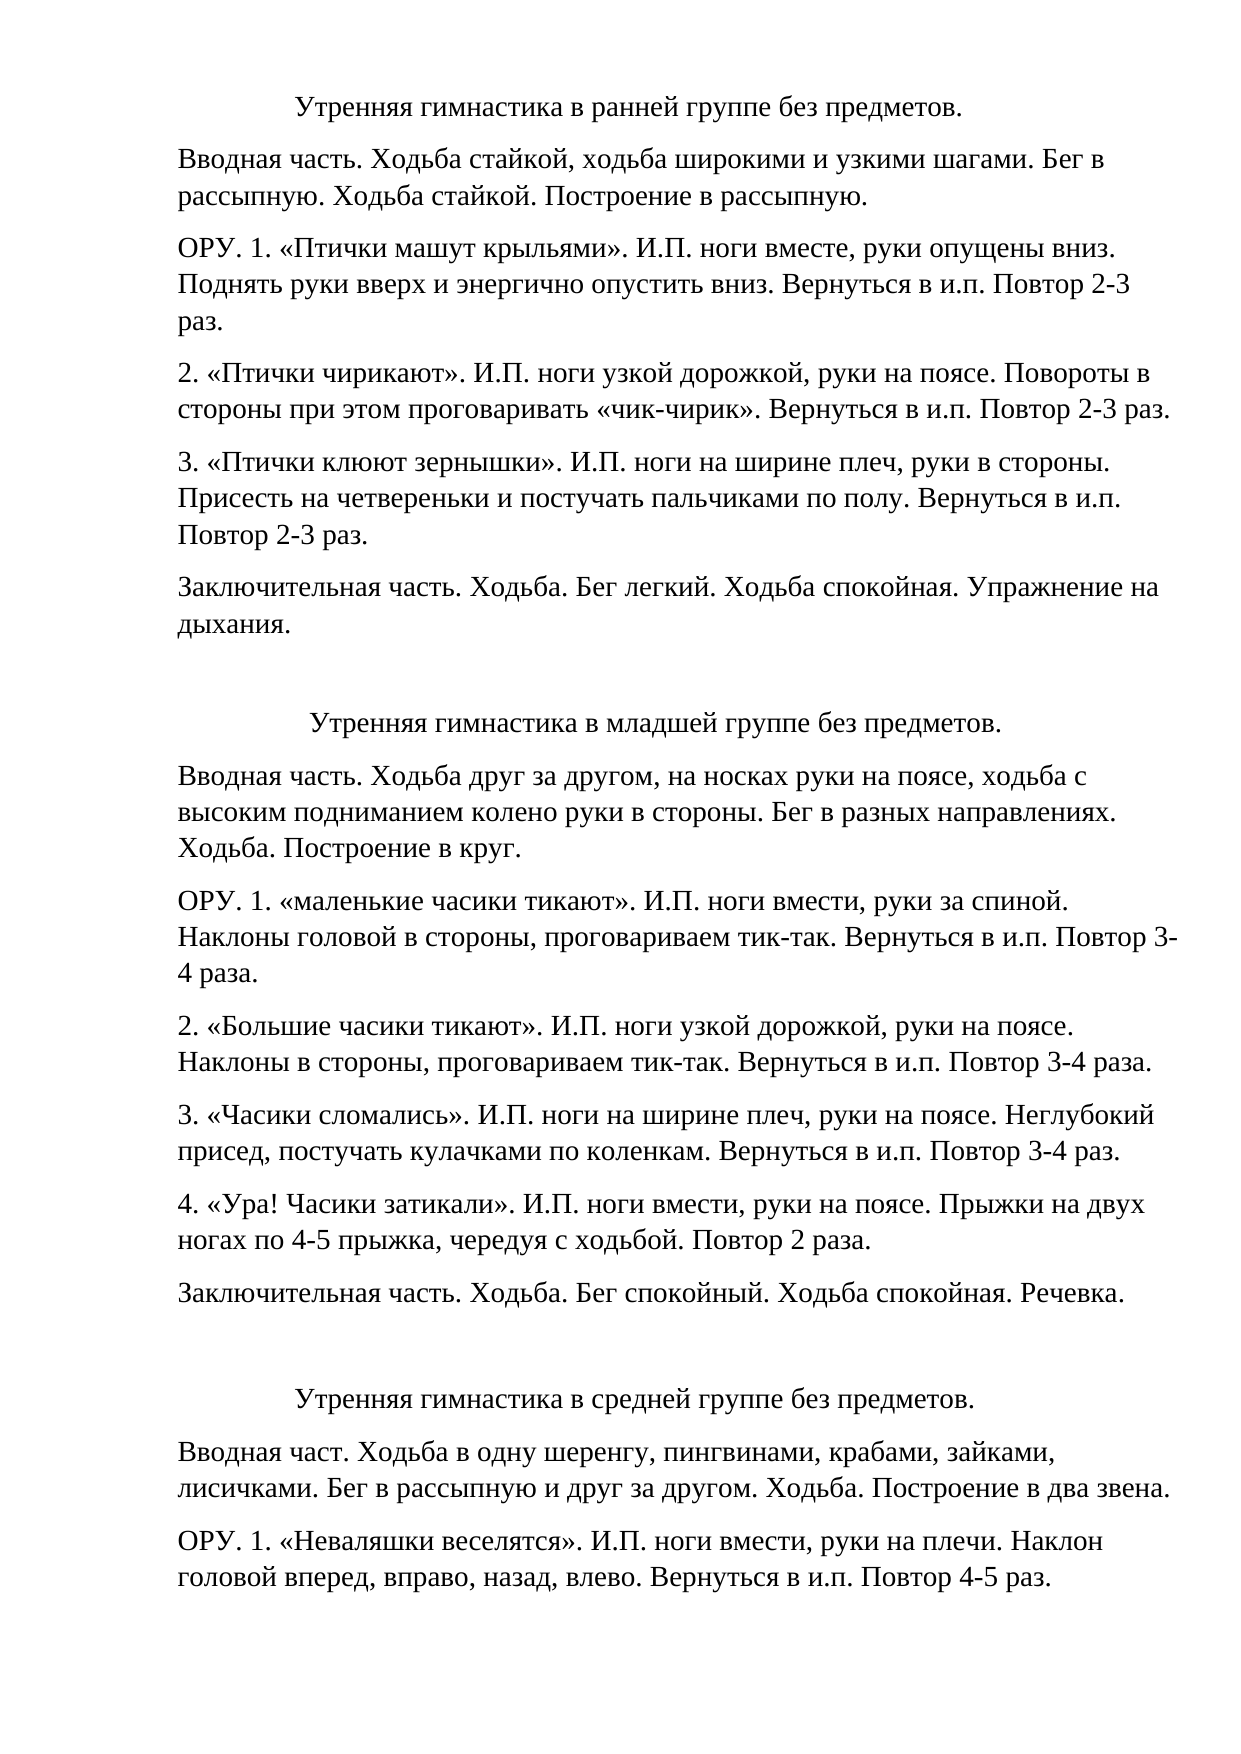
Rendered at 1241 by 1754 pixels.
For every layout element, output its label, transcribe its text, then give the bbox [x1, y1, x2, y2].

text Заключительная часть. Ходьба. Бег спокойный. Ходьба спокойная. Речевка. [177, 1275, 1181, 1309]
text Заключительная часть. Ходьба. Бег легкий. Ходьба спокойная. Упражнение на дыхания. [177, 569, 1181, 639]
text Вводная часть. Ходьба стайкой, ходьба широкими и узкими шагами. Бег в рассыпную. Ходьба стайкой. Построение в рассыпную. [177, 141, 1181, 211]
text ОРУ. 1. «Птички машут крыльями». И.П. ноги вместе, руки опущены вниз. Поднять руки вверх и энергично опустить вниз. Вернуться в и.п. Повтор 2-3 раз. [177, 230, 1181, 336]
text Утренняя гимнастика в младшей группе без предметов. [177, 705, 1181, 739]
text Утренняя гимнастика в ранней группе без предметов. [177, 89, 1181, 122]
text 3. «Птички клюют зернышки». И.П. ноги на ширине плеч, руки в стороны. Присесть на четвереньки и постучать пальчиками по полу. Вернуться в и.п. Повтор 2-3 раз. [177, 444, 1181, 550]
text ОРУ. 1. «Неваляшки веселятся». И.П. ноги вмести, руки на плечи. Наклон головой вперед, вправо, назад, влево. Вернуться в и.п. Повтор 4-5 раз. [177, 1523, 1181, 1592]
text 4. «Ура! Часики затикали». И.П. ноги вмести, руки на поясе. Прыжки на двух ногах по 4-5 прыжка, чередуя с ходьбой. Повтор 2 раза. [177, 1186, 1181, 1256]
text 2. «Птички чирикают». И.П. ноги узкой дорожкой, руки на поясе. Повороты в стороны при этом проговаривать «чик-чирик». Вернуться в и.п. Повтор 2-3 раз. [177, 356, 1181, 425]
text Вводная част. Ходьба в одну шеренгу, пингвинами, крабами, зайками, лисичками. Бег в рассыпную и друг за другом. Ходьба. Построение в два звена. [177, 1434, 1181, 1503]
text 2. «Большие часики тикают». И.П. ноги узкой дорожкой, руки на поясе. Наклоны в стороны, проговариваем тик-так. Вернуться в и.п. Повтор 3-4 раза. [177, 1008, 1181, 1078]
text 3. «Часики сломались». И.П. ноги на ширине плеч, руки на поясе. Неглубокий присед, постучать кулачками по коленкам. Вернуться в и.п. Повтор 3-4 раз. [177, 1097, 1181, 1167]
text Вводная часть. Ходьба друг за другом, на носках руки на поясе, ходьба с высоким подниманием колено руки в стороны. Бег в разных направлениях. Ходьба. Построение в круг. [177, 758, 1181, 864]
text ОРУ. 1. «маленькие часики тикают». И.П. ноги вмести, руки за спиной. Наклоны головой в стороны, проговариваем тик-так. Вернуться в и.п. Повтор 3-4 раза. [177, 883, 1181, 989]
text Утренняя гимнастика в средней группе без предметов. [177, 1381, 1181, 1414]
